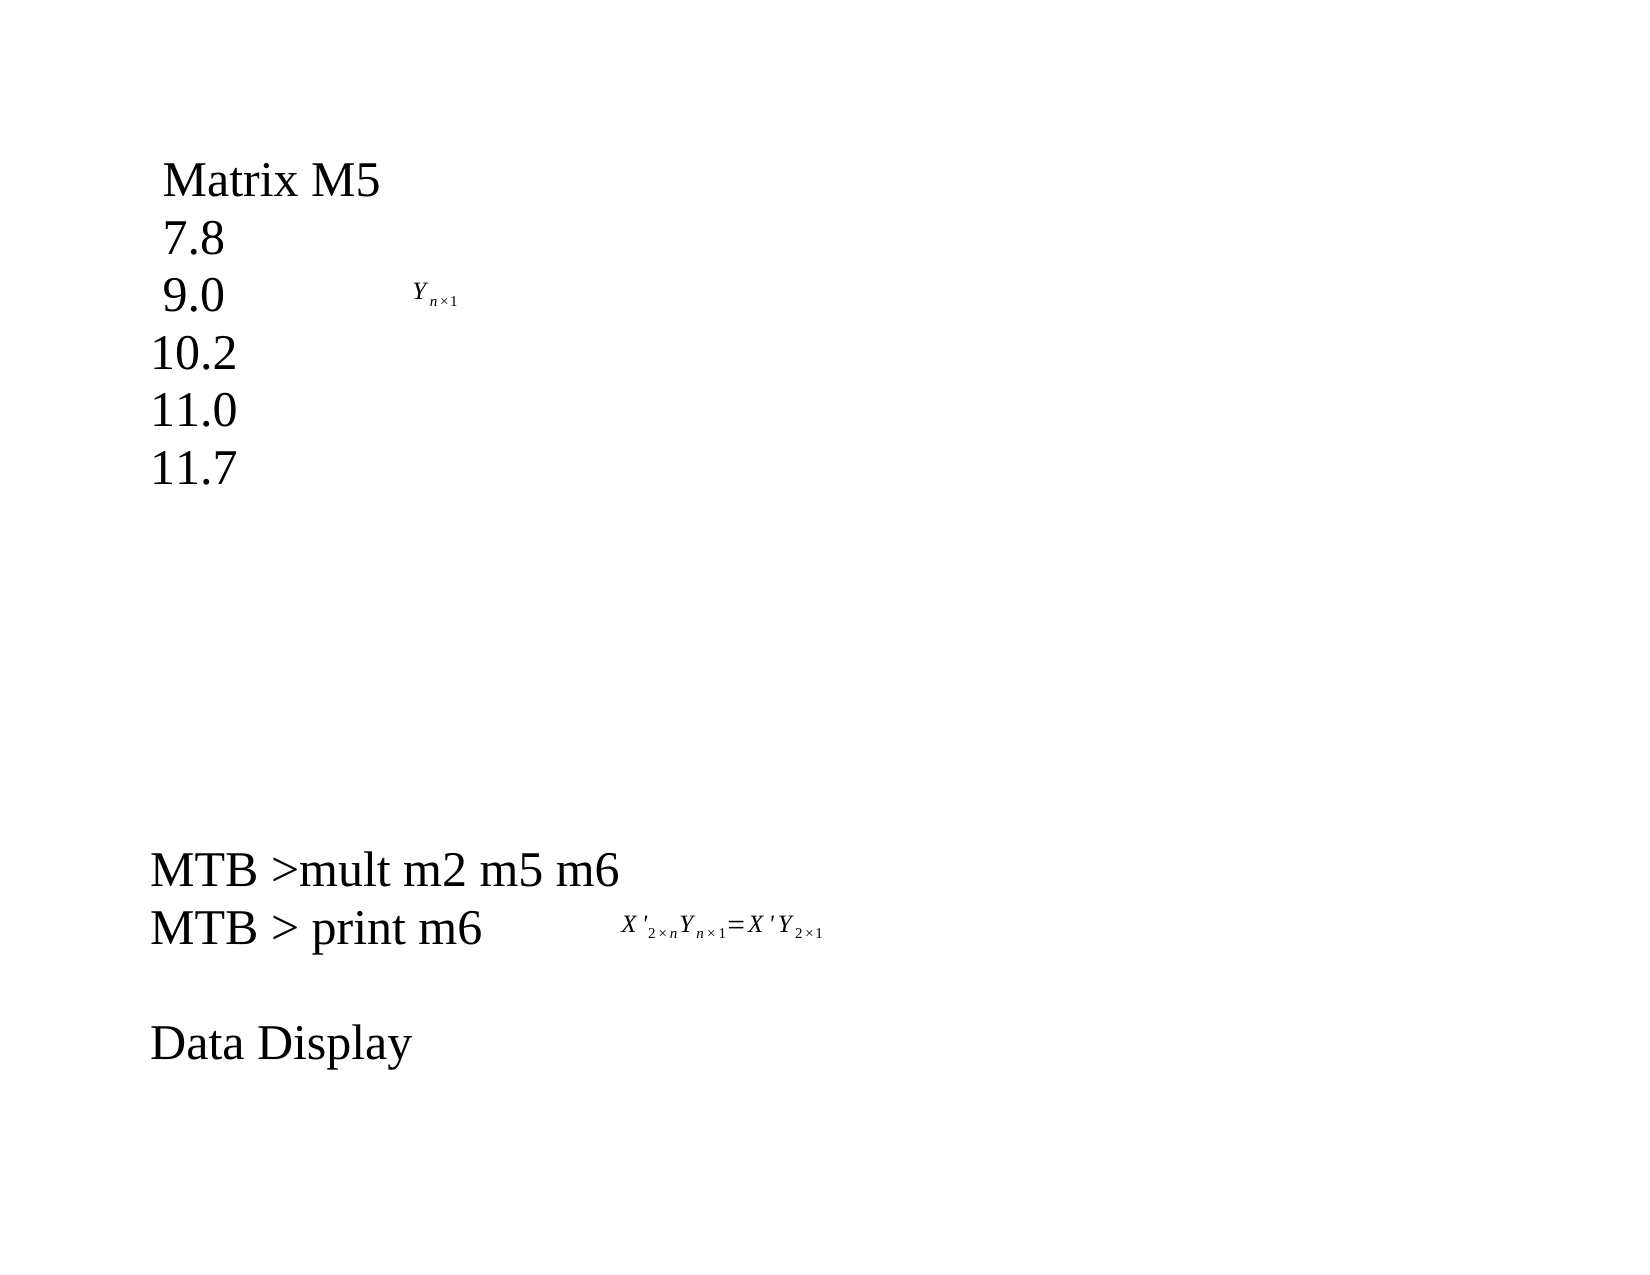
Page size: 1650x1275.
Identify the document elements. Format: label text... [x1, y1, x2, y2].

text MTB > print m6 [150, 897, 1500, 955]
text 11.7 [150, 437, 1500, 495]
text Data Display [150, 1012, 1500, 1070]
text 7.8 [150, 207, 1500, 265]
text Matrix M5 [150, 150, 1500, 207]
text 10.2 [150, 322, 1500, 380]
text MTB >mult m2 m5 m6 [150, 840, 1500, 897]
text 11.0 [150, 380, 1500, 437]
text 9.0 [150, 265, 1500, 322]
